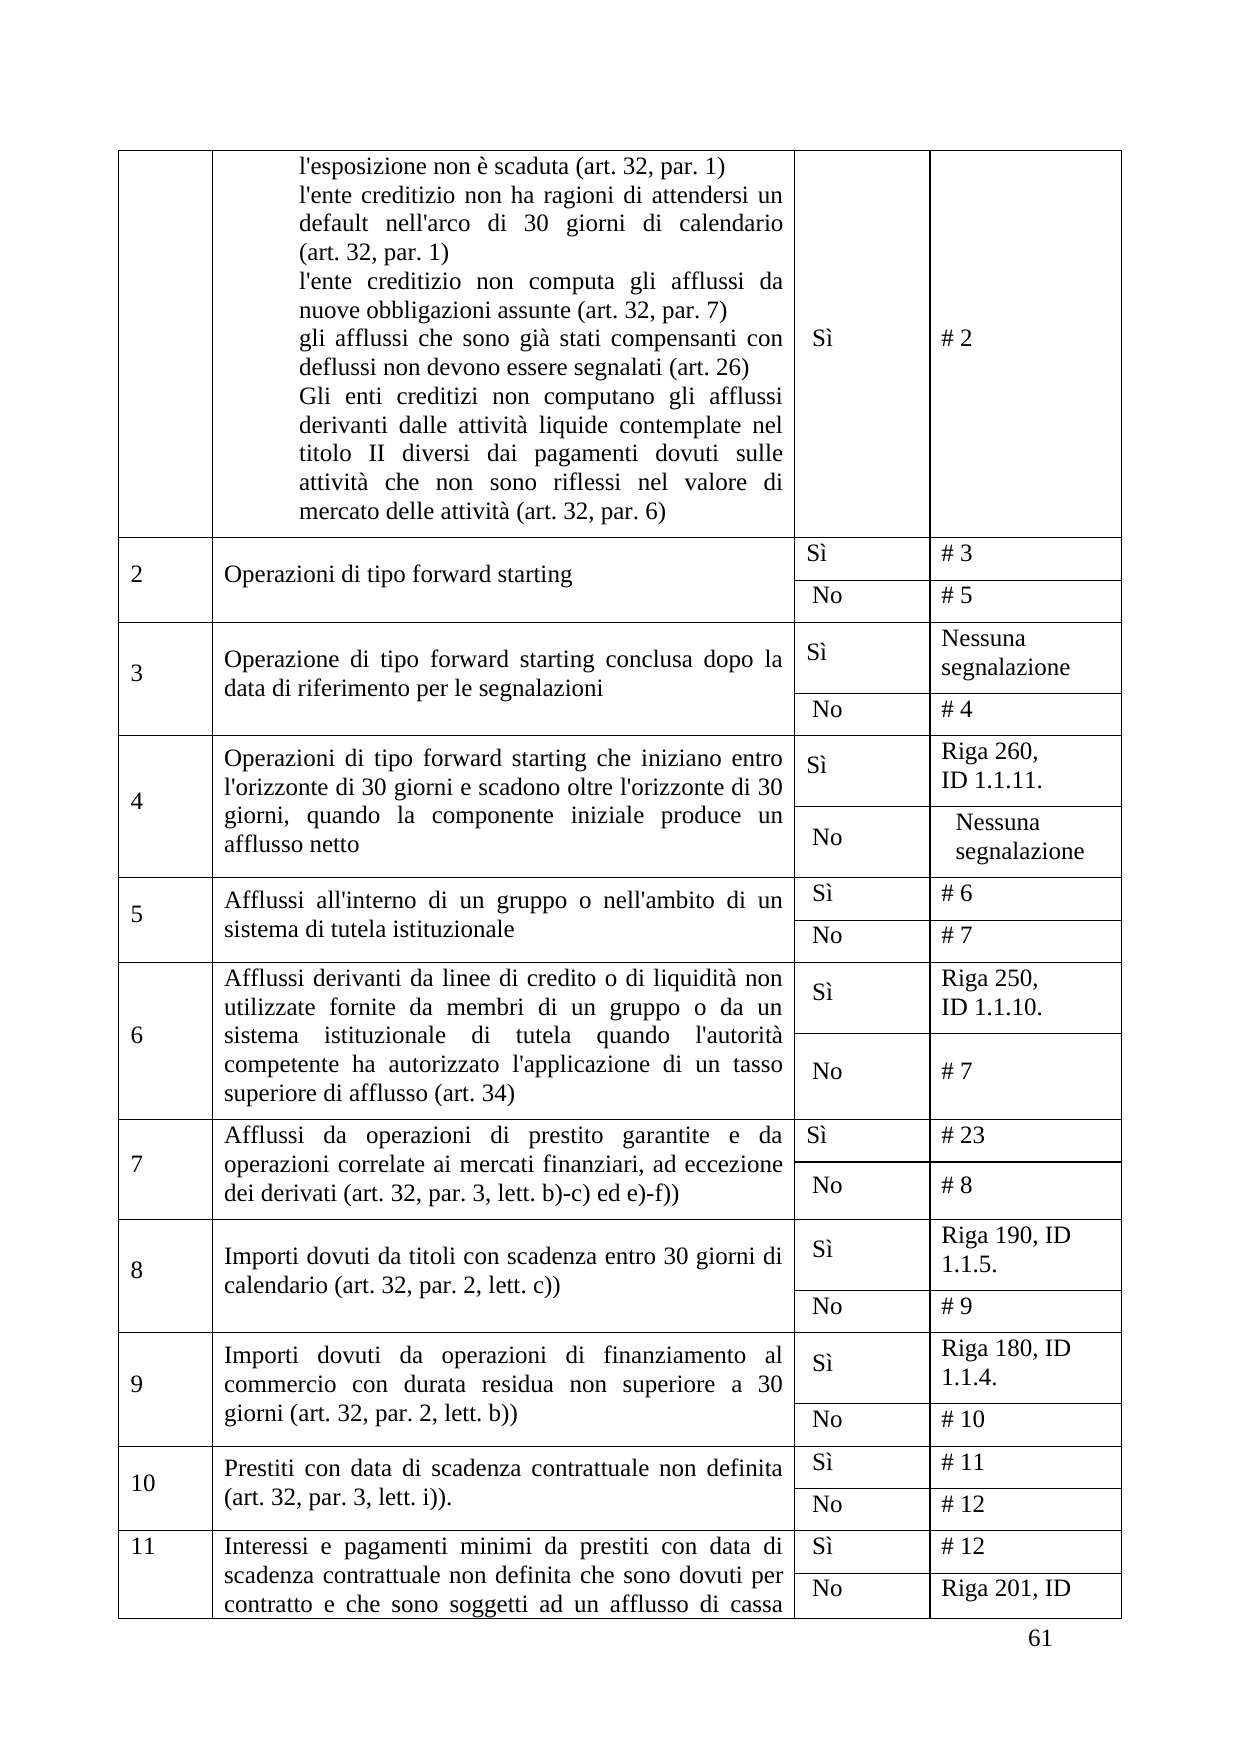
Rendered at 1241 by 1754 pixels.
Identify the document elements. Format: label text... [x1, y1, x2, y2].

table_cell Sì [795, 623, 929, 693]
table_cell Riga 201, ID 1.1.6. [931, 1574, 1121, 1617]
table_cell Riga 190, ID 1.1.5. [931, 1220, 1121, 1290]
table_cell 2 [119, 538, 212, 622]
table_cell # 2 [931, 151, 1121, 537]
table_cell Importi dovuti da operazioni di finanziamento al commercio con durata residua non superiore a 30 giorni (art. 32, par. 2, lett. b)) [213, 1333, 794, 1446]
table_cell # 12 [931, 1531, 1121, 1572]
table_cell No [795, 1291, 929, 1332]
table_cell No [795, 694, 929, 735]
table_cell Prestiti con data di scadenza contrattuale non definita (art. 32, par. 3, lett. i)). [213, 1447, 794, 1530]
table_cell # 10 [931, 1404, 1121, 1446]
table_cell No [795, 1163, 929, 1219]
table_cell 7 [119, 1120, 212, 1219]
table_cell No [795, 1574, 929, 1617]
table_cell # 7 [931, 1034, 1121, 1119]
table_cell Sì [795, 1220, 929, 1290]
table_cell Sì [795, 736, 929, 806]
table_cell Riga 260, ID 1.1.11. [931, 736, 1121, 806]
table_cell # 6 [931, 878, 1121, 919]
table_cell Riga 250, ID 1.1.10. [931, 963, 1121, 1033]
table_cell 5 [119, 878, 212, 962]
table_cell No [795, 1489, 929, 1530]
table_cell # 5 [931, 581, 1121, 622]
table_cell # 9 [931, 1291, 1121, 1332]
table_cell Sì [795, 1447, 929, 1488]
table_cell # 4 [931, 694, 1121, 735]
table_cell Nessuna segnalazione [931, 807, 1121, 877]
table_cell # 12 [931, 1489, 1121, 1530]
table_cell 6 [119, 963, 212, 1119]
table_cell Sì [795, 1531, 929, 1572]
table_cell 3 [119, 623, 212, 735]
table_cell No [795, 921, 929, 962]
table_cell # 7 [931, 921, 1121, 962]
table_cell Operazioni di tipo forward starting [213, 538, 794, 622]
table_cell 11 [119, 1531, 212, 1617]
table_cell # 11 [931, 1447, 1121, 1488]
table_cell # 3 [931, 538, 1121, 579]
table_cell Afflussi all'interno di un gruppo o nell'ambito di un sistema di tutela istituzionale [213, 878, 794, 962]
table_cell No [795, 807, 929, 877]
table_cell 1 [119, 151, 212, 537]
table_cell Afflussi da operazioni di prestito garantite e da operazioni correlate ai mercati finanziari, ad eccezione dei derivati (art. 32, par. 3, lett. b)-c) ed e)-f)) [213, 1120, 794, 1219]
table_cell Sì [795, 538, 929, 579]
table_cell No [795, 1034, 929, 1119]
table_cell Afflussi derivanti da linee di credito o di liquidità non utilizzate fornite da membri di un gruppo o da un sistema istituzionale di tutela quando l'autorità competente ha autorizzato l'applicazione di un tasso superiore di afflusso (art. 34) [213, 963, 794, 1119]
table_cell 9 [119, 1333, 212, 1446]
table_cell Operazione di tipo forward starting conclusa dopo la data di riferimento per le segnalazioni [213, 623, 794, 735]
table_cell # 8 [931, 1163, 1121, 1219]
table_cell No [795, 1404, 929, 1446]
table_cell 10 [119, 1447, 212, 1530]
table_cell Interessi e pagamenti minimi da prestiti con data di scadenza contrattuale non definita che sono dovuti per contratto e che sono soggetti ad un afflusso di cassa effettivo nei successivi 30 giorni [213, 1531, 794, 1617]
table_cell No [795, 581, 929, 622]
table_cell Sì [795, 963, 929, 1033]
table_cell 4 [119, 736, 212, 877]
table_cell Riga 180, ID 1.1.4. [931, 1333, 1121, 1403]
table_cell Importi dovuti da titoli con scadenza entro 30 giorni di calendario (art. 32, par. 2, lett. c)) [213, 1220, 794, 1332]
table_cell Sì [795, 1333, 929, 1403]
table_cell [213, 151, 794, 537]
table_cell # 23 [931, 1120, 1121, 1161]
table_cell Nessuna segnalazione [931, 623, 1121, 693]
table_cell Sì [795, 151, 929, 537]
table_cell Sì [795, 878, 929, 919]
table_cell 8 [119, 1220, 212, 1332]
table_cell Sì [795, 1120, 929, 1161]
table_cell Operazioni di tipo forward starting che iniziano entro l'orizzonte di 30 giorni e scadono oltre l'orizzonte di 30 giorni, quando la componente iniziale produce un afflusso netto [213, 736, 794, 877]
